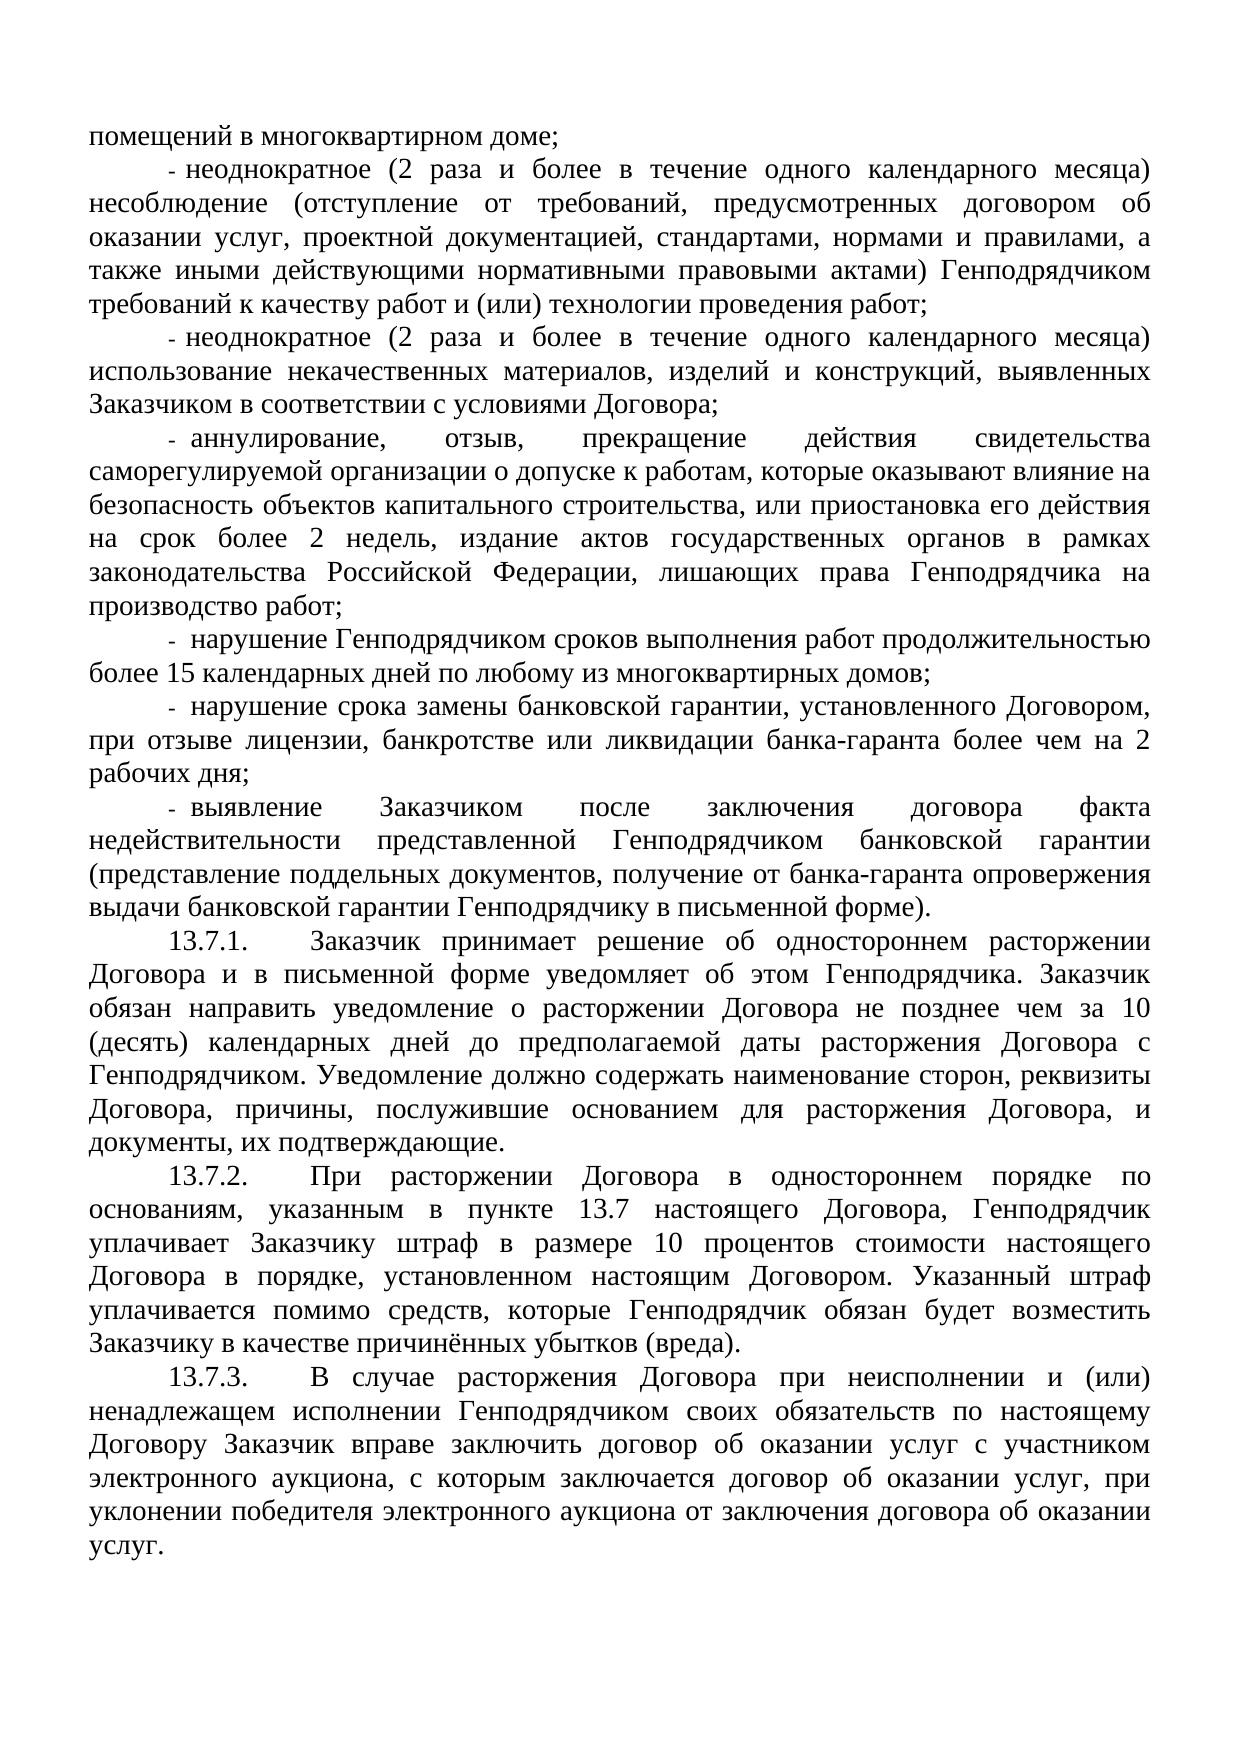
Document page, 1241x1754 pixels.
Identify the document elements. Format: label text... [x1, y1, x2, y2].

list нарушение срока замены банковской гарантии, установленного Договором, при отзыве лицензии, банкротстве или ликвидации банка-гаранта более чем на 2 рабочих дня; [89, 688, 1152, 789]
list Заказчик принимает решение об одностороннем расторжении Договора и в письменной форме уведомляет об этом Генподрядчика. Заказчик обязан направить уведомление о расторжении Договора не позднее чем за 10 (десять) календарных дней до предполагаемой даты расторжения Договора с Генподрядчиком. Уведомление должно содержать наименование сторон, реквизиты Договора, причины, послужившие основанием для расторжения Договора, и документы, их подтверждающие. [89, 923, 1152, 1158]
list В случае расторжения Договора при неисполнении и (или) ненадлежащем исполнении Генподрядчиком своих обязательств по настоящему Договору Заказчик вправе заключить договор об оказании услуг с участником электронного аукциона, с которым заключается договор об оказании услуг, при уклонении победителя электронного аукциона от заключения договора об оказании услуг. [89, 1359, 1152, 1560]
list аннулирование, отзыв, прекращение действия свидетельства саморегулируемой организации о допуске к работам, которые оказывают влияние на безопасность объектов капитального строительства, или приостановка его действия на срок более 2 недель, издание актов государственных органов в рамках законодательства Российской Федерации, лишающих права Генподрядчика на производство работ; [89, 420, 1152, 621]
list нарушение Генподрядчиком сроков выполнения работ продолжительностью более 15 календарных дней по любому из многоквартирных домов; [89, 621, 1152, 688]
list выявление Заказчиком после заключения договора факта недействительности представленной Генподрядчиком банковской гарантии (представление поддельных документов, получение от банка-гаранта опровержения выдачи банковской гарантии Генподрядчику в письменной форме). [89, 789, 1152, 923]
list неоднократное (2 раза и более в течение одного календарного месяца) использование некачественных материалов, изделий и конструкций, выявленных Заказчиком в соответствии с условиями Договора; [89, 319, 1152, 420]
list При расторжении Договора в одностороннем порядке по основаниям, указанным в пункте 13.7 настоящего Договора, Генподрядчик уплачивает Заказчику штраф в размере 10 процентов стоимости настоящего Договора в порядке, установленном настоящим Договором. Указанный штраф уплачивается помимо средств, которые Генподрядчик обязан будет возместить Заказчику в качестве причинённых убытков (вреда). [89, 1158, 1152, 1359]
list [89, 118, 1152, 152]
list неоднократное (2 раза и более в течение одного календарного месяца) несоблюдение (отступление от требований, предусмотренных договором об оказании услуг, проектной документацией, стандартами, нормами и правилами, а также иными действующими нормативными правовыми актами) Генподрядчиком требований к качеству работ и (или) технологии проведения работ; [89, 152, 1152, 319]
